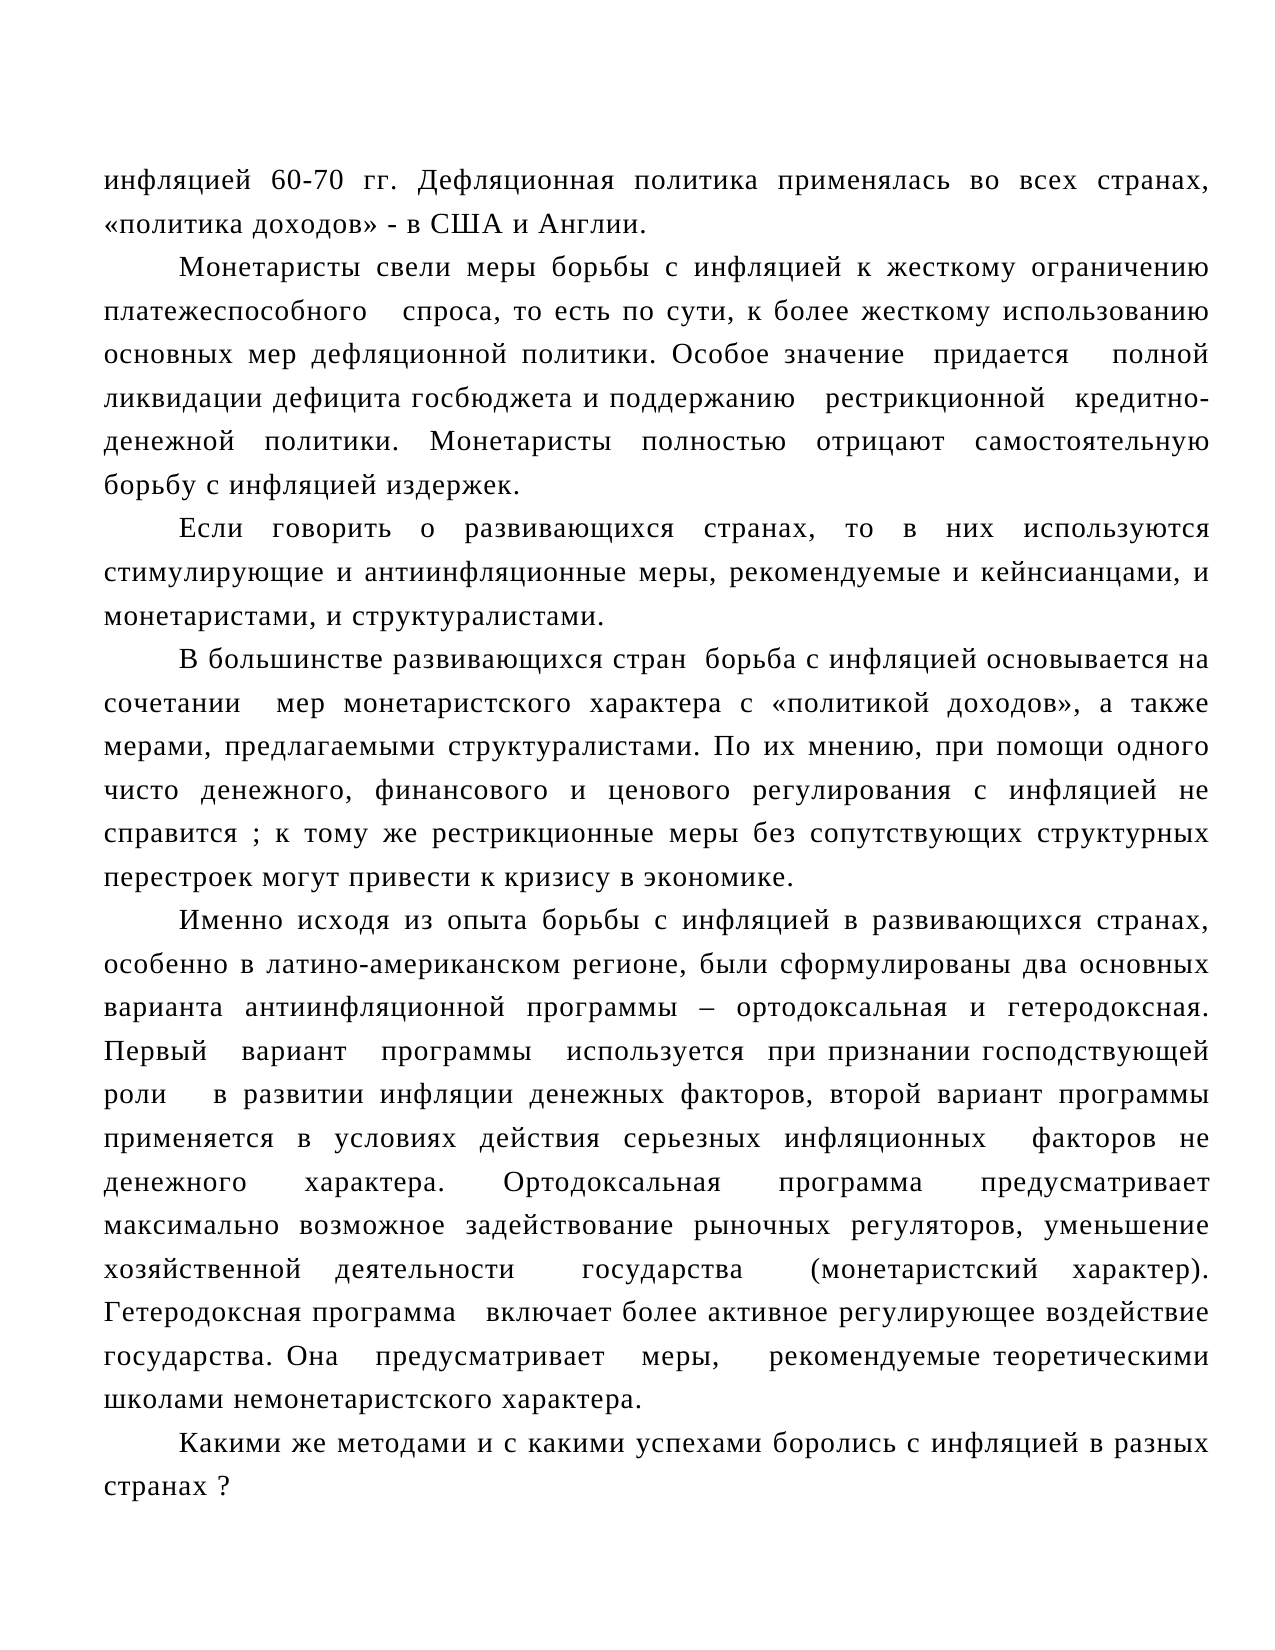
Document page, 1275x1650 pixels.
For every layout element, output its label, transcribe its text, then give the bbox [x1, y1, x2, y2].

text Какими же методами и с какими успехами боролись с инфляцией в разных странах ? [103, 1425, 1211, 1502]
text Именно исходя из опыта борьбы с инфляцией в развивающихся странах, особенно в латино-американском регионе, были сформулированы два основных варианта антиинфляционной программы – ортодоксальная и гетеродоксная. Первый вариант программы используется при признании господствующей роли в развитии инфляции денежных факторов, второй вариант программы применяется в условиях действия серьезных инфляционных факторов не денежного характера. Ортодоксальная программа предусматривает максимально возможное задействование рыночных регуляторов, уменьшение хозяйственной деятельности государства (монетаристский характер). Гетеродоксная программа включает более активное регулирующее воздействие государства. Она предусматривает меры, рекомендуемые теоретическими школами немонетаристского характера. [103, 903, 1211, 1415]
text Монетаристы свели меры борьбы с инфляцией к жесткому ограничению платежеспособного спроса, то есть по сути, к более жесткому использованию основных мер дефляционной политики. Особое значение придается полной ликвидации дефицита госбюджета и поддержанию рестрикционной кредитно-денежной политики. Монетаристы полностью отрицают самостоятельную борьбу с инфляцией издержек. [103, 249, 1211, 501]
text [103, 162, 1211, 239]
text Если говорить о развивающихся странах, то в них используются стимулирующие и антиинфляционные меры, рекомендуемые и кейнсианцами, и монетаристами, и структуралистами. [103, 511, 1211, 631]
text В большинстве развивающихся стран борьба с инфляцией основывается на сочетании мер монетаристского характера с «политикой доходов», а также мерами, предлагаемыми структуралистами. По их мнению, при помощи одного чисто денежного, финансового и ценового регулирования с инфляцией не справится ; к тому же рестрикционные меры без сопутствующих структурных перестроек могут привести к кризису в экономике. [103, 641, 1211, 893]
